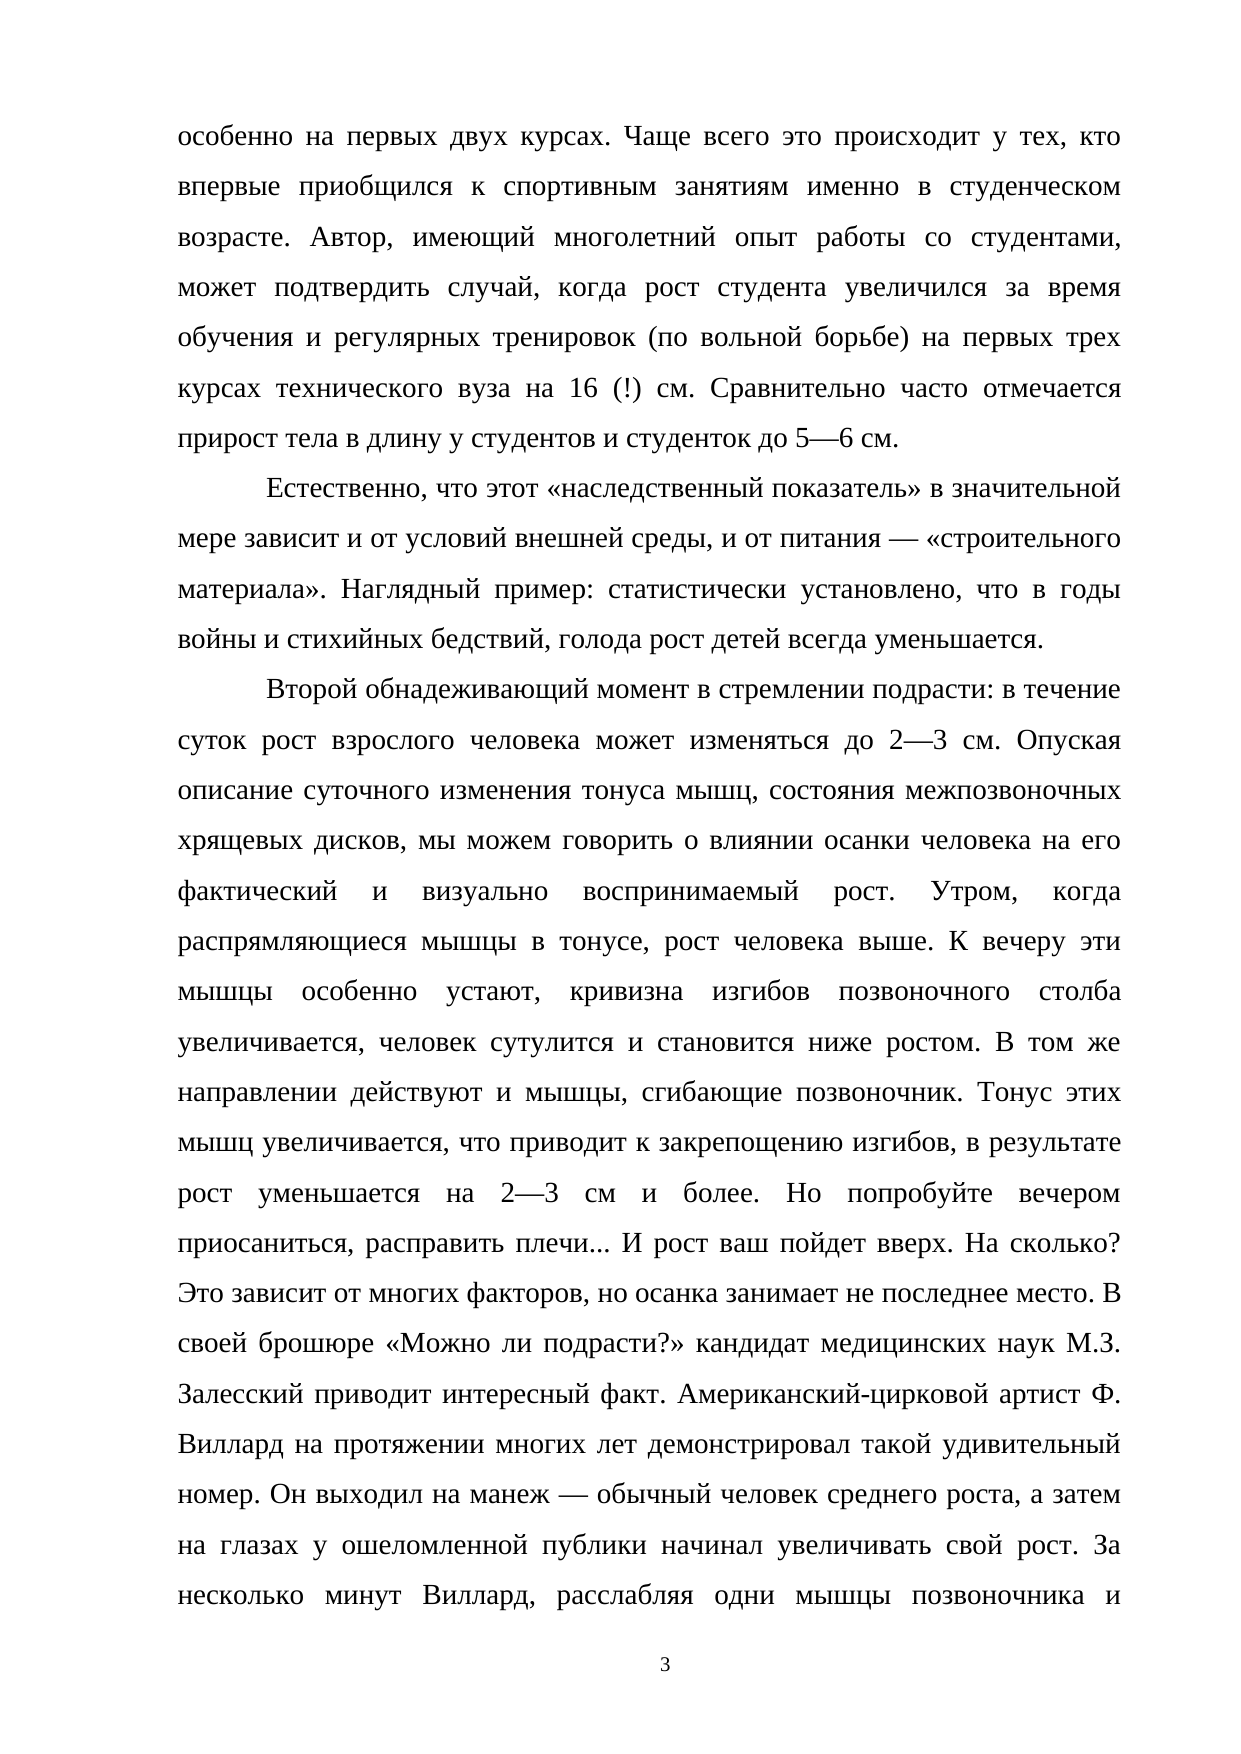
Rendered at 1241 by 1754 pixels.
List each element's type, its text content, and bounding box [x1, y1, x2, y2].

text Естественно, что этот «наследственный показатель» в значительной мере зависит и от условий внешней среды, и от питания — «строительного материала». Наглядный пример: статистически установлено, что в годы войны и стихийных бедствий, голода рост детей всегда уменьшается. [177, 470, 1122, 655]
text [177, 118, 1122, 453]
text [177, 672, 1122, 1611]
